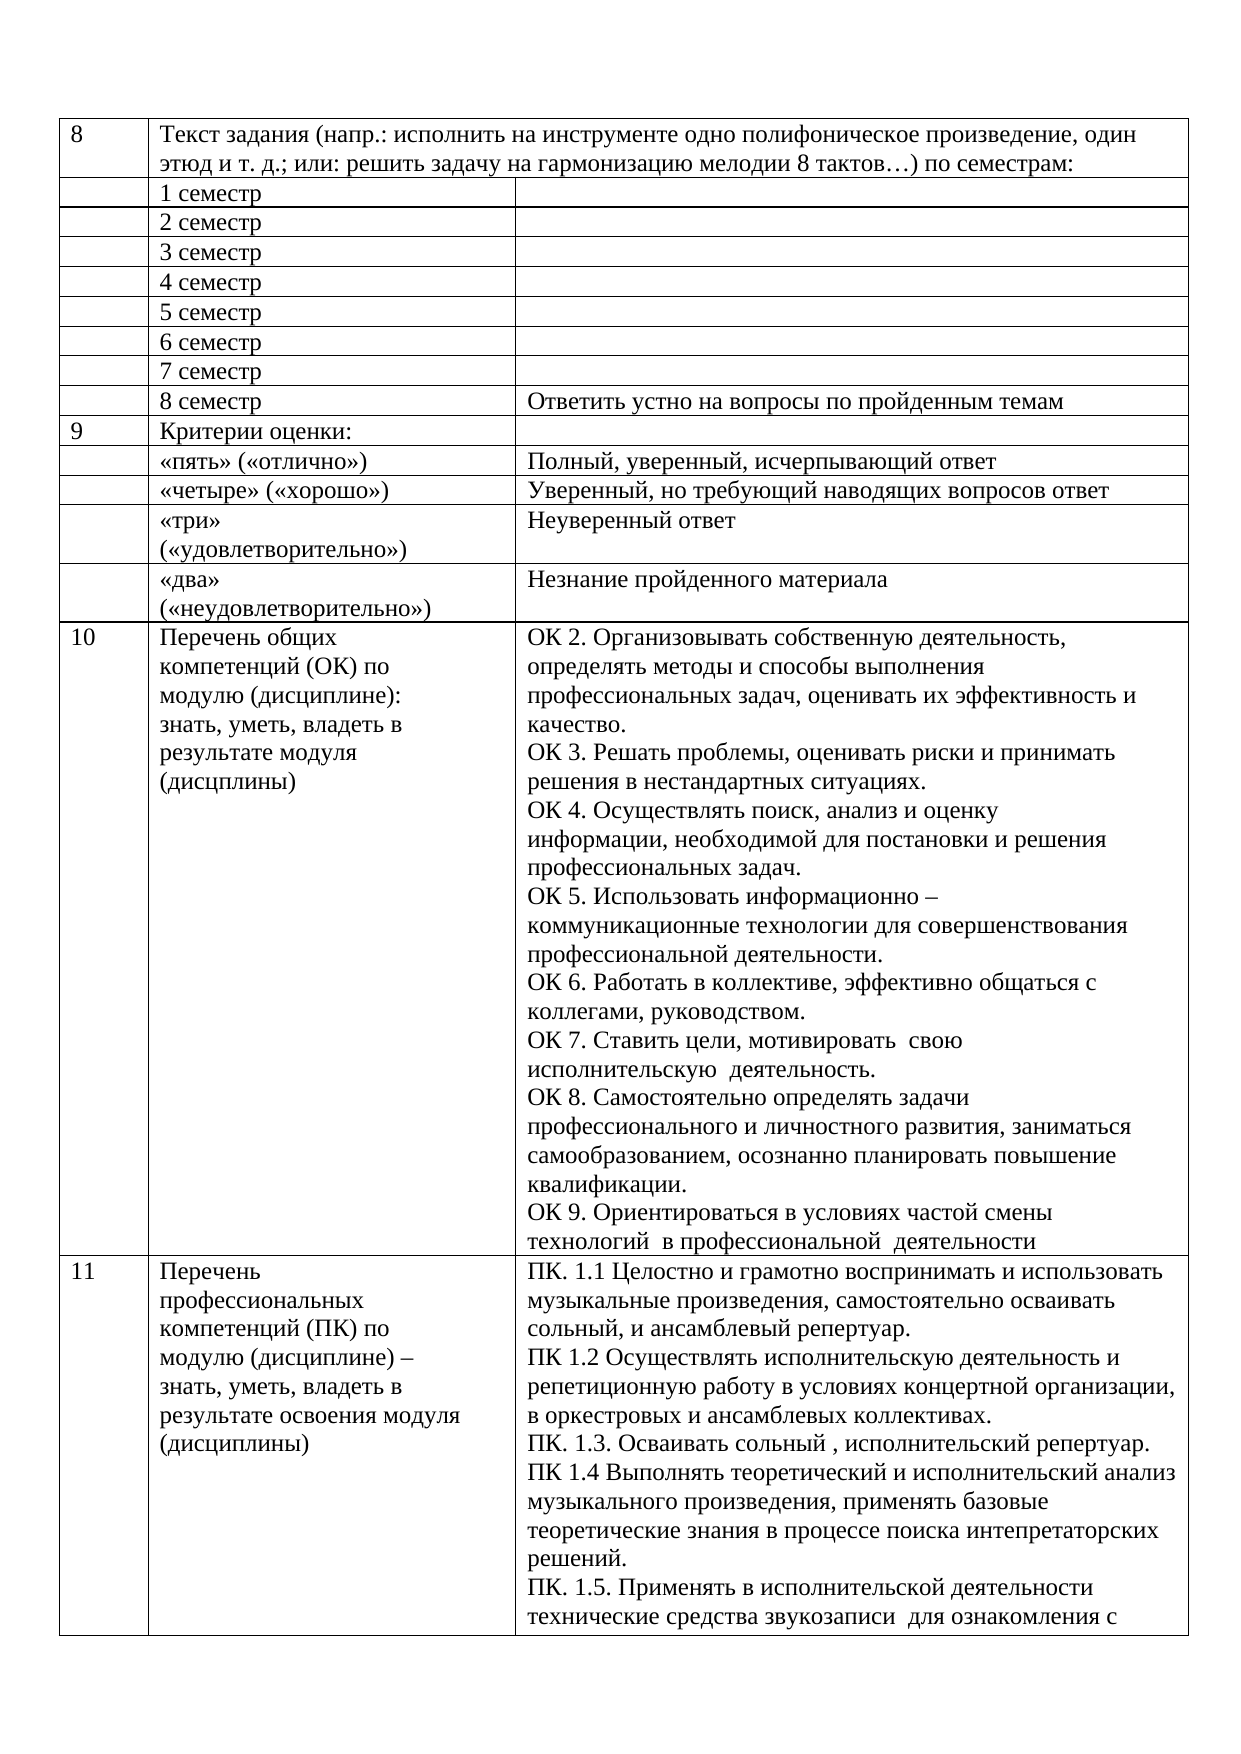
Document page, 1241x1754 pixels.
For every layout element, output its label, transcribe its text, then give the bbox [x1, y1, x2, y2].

table_cell [60, 208, 148, 236]
table_cell Критерии оценки: [149, 416, 515, 445]
table_cell Незнание пройденного материала [516, 564, 1188, 621]
table_cell 7 семестр [149, 356, 515, 385]
table_cell [60, 178, 148, 206]
table_cell 11 [60, 1256, 148, 1635]
table_cell [60, 564, 148, 621]
table_cell [516, 356, 1188, 385]
table_cell [60, 267, 148, 296]
table_cell 10 [60, 623, 148, 1255]
table_cell Уверенный, но требующий наводящих вопросов ответ [516, 476, 1188, 504]
table_cell Ответить устно на вопросы по пройденным темам [516, 386, 1188, 415]
table_cell [516, 297, 1188, 326]
table_cell «четыре» («хорошо») [149, 476, 515, 504]
table_cell 5 семестр [149, 297, 515, 326]
table_cell 6 семестр [149, 327, 515, 355]
table_cell [60, 297, 148, 326]
table_cell «три» («удовлетворительно») [149, 505, 515, 563]
table_cell ОК 2. Организовывать собственную деятельность, определять методы и способы выполнения профессиональных задач, оценивать их эффективность и качество. ОК 3. Решать проблемы, оценивать риски и принимать решения в нестандартных ситуациях. ОК 4. Осуществлять поиск, анализ и оценку информации, необходимой для постановки и решения профессиональных задач. ОК 5. Использовать информационно – коммуникационные технологии для совершенствования профессиональной деятельности. ОК 6. Работать в коллективе, эффективно общаться с коллегами, руководством. ОК 7. Ставить цели, мотивировать свою исполнительскую деятельность. ОК 8. Самостоятельно определять задачи профессионального и личностного развития, заниматься самообразованием, осознанно планировать повышение квалификации. ОК 9. Ориентироваться в условиях частой смены технологий в профессиональной деятельности [516, 623, 1188, 1255]
table_cell Текст задания (напр.: исполнить на инструменте одно полифоническое произведение, один этюд и т. д.; или: решить задачу на гармонизацию мелодии 8 тактов…) по семестрам: [149, 119, 1188, 177]
table_cell [60, 356, 148, 385]
table_cell [516, 178, 1188, 206]
table_cell 8 [60, 119, 148, 177]
table_cell 9 [60, 416, 148, 445]
table_cell [60, 446, 148, 474]
table_cell [60, 476, 148, 504]
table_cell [149, 1256, 515, 1635]
table_cell [516, 327, 1188, 355]
table_cell 4 семестр [149, 267, 515, 296]
table_cell «два» («неудовлетворительно») [149, 564, 515, 621]
table_cell Перечень общих компетенций (ОК) по модулю (дисциплине): знать, уметь, владеть в результате модуля (дисцплины) [149, 623, 515, 1255]
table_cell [516, 1256, 1188, 1635]
table_cell [60, 386, 148, 415]
table_cell 2 семестр [149, 208, 515, 236]
table_cell [60, 505, 148, 563]
table_cell «пять» («отлично») [149, 446, 515, 474]
table_cell [60, 237, 148, 266]
table_cell [60, 327, 148, 355]
table_cell 1 семестр [149, 178, 515, 206]
table_cell [516, 237, 1188, 266]
table_cell Полный, уверенный, исчерпывающий ответ [516, 446, 1188, 474]
table_cell Неуверенный ответ [516, 505, 1188, 563]
table_cell [516, 416, 1188, 445]
table_cell 8 семестр [149, 386, 515, 415]
table_cell [516, 208, 1188, 236]
table_cell [516, 267, 1188, 296]
table_cell 3 семестр [149, 237, 515, 266]
